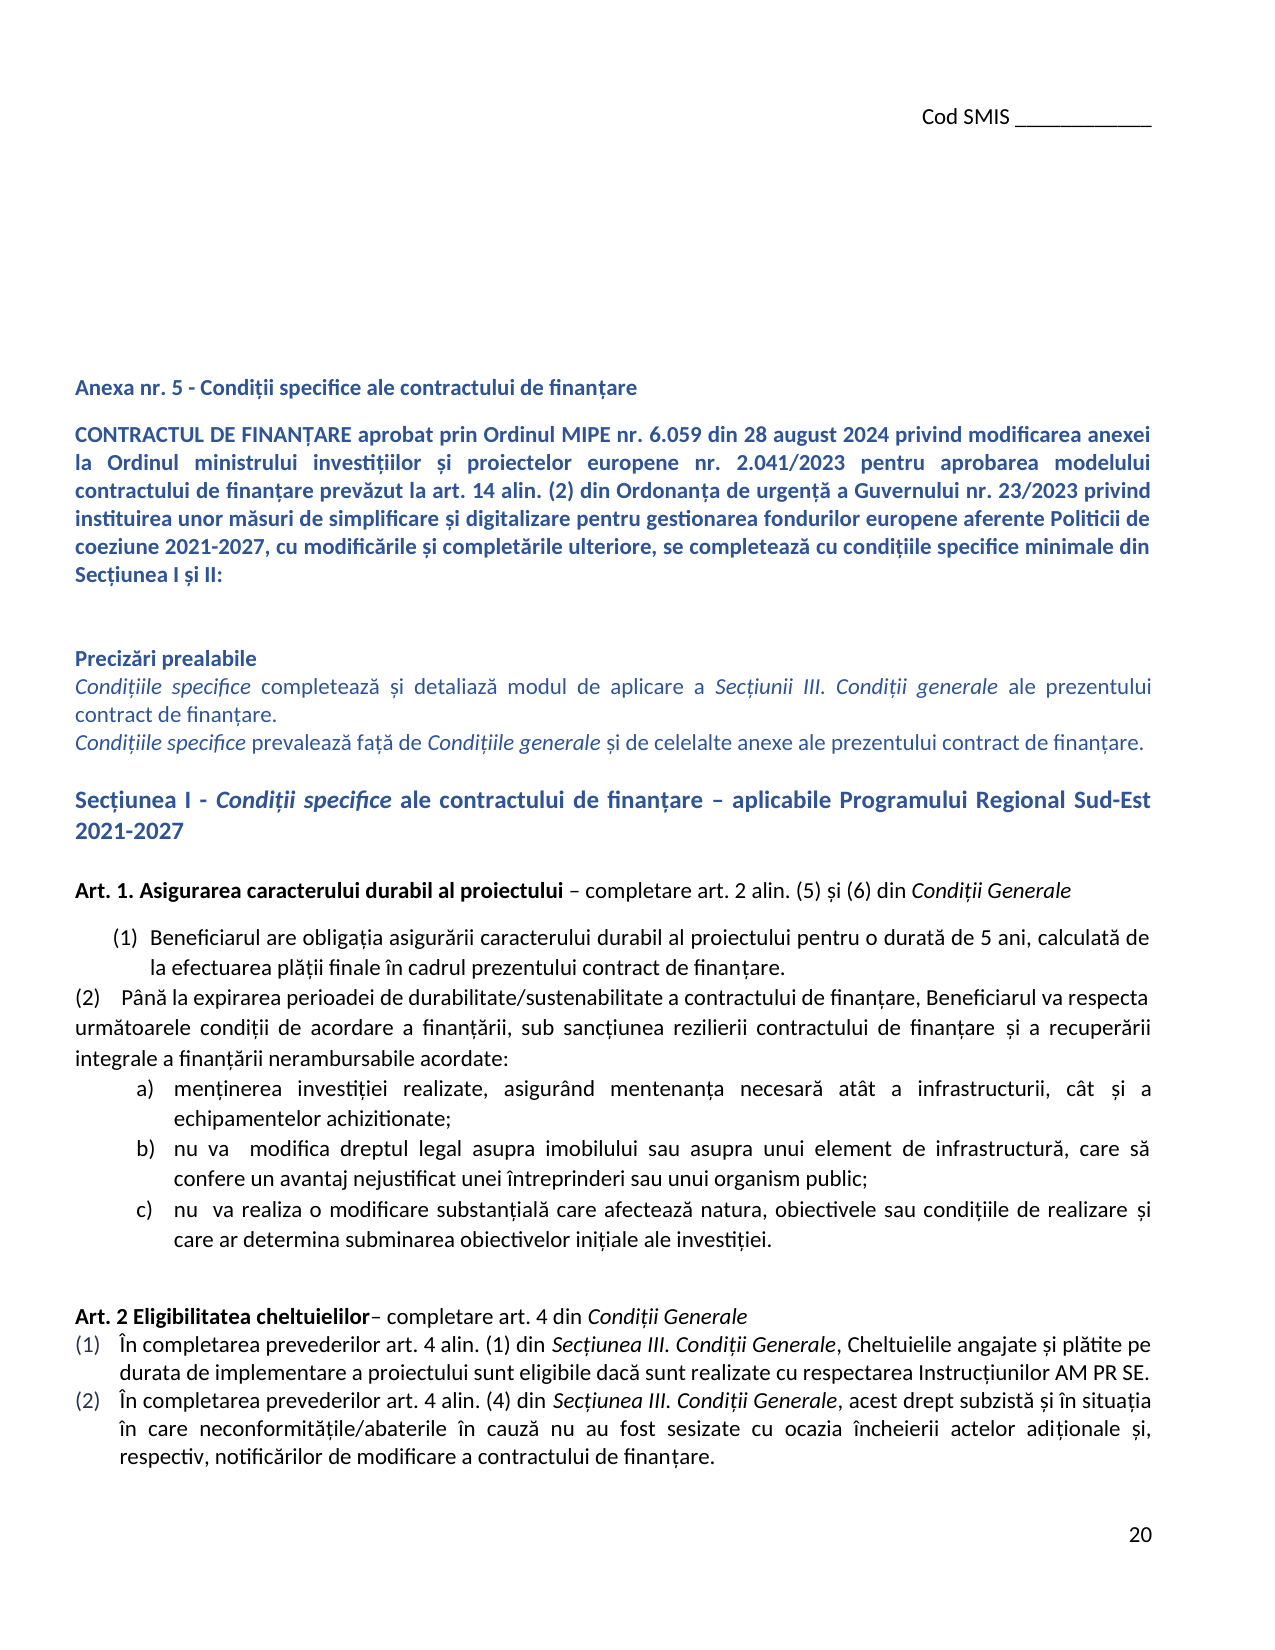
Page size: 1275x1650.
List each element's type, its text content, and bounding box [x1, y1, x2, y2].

list Beneficiarul are obligaţia asigurării caracterului durabil al proiectului pentru o durată de 5 ani, calculată de la efectuarea plăţii finale în cadrul prezentului contract de finanţare. [112, 923, 1152, 981]
text (2) Până la expirarea perioadei de durabilitate/sustenabilitate a contractului de finanțare, Beneficiarul va respecta următoarele condiții de acordare a finanțării, sub sancțiunea rezilierii contractului de finanțare și a recuperării integrale a finanțării nerambursabile acordate: [75, 983, 1152, 1072]
text Condițiile specifice prevalează față de Condițiile generale și de celelalte anexe ale prezentului contract de finanțare. [75, 728, 1152, 756]
text CONTRACTUL DE FINANȚARE aprobat prin Ordinul MIPE nr. 6.059 din 28 august 2024 privind modificarea anexei la Ordinul ministrului investiţiilor şi proiectelor europene nr. 2.041/2023 pentru aprobarea modelului contractului de finanţare prevăzut la art. 14 alin. (2) din Ordonanţa de urgenţă a Guvernului nr. 23/2023 privind instituirea unor măsuri de simplificare şi digitalizare pentru gestionarea fondurilor europene aferente Politicii de coeziune 2021-2027, cu modificările și completările ulteriore, se completează cu condițiile specifice minimale din Secțiunea I și II: [75, 420, 1152, 588]
list nu va modifica dreptul legal asupra imobilului sau asupra unui element de infrastructură, care să confere un avantaj nejustificat unei întreprinderi sau unui organism public; [136, 1134, 1152, 1193]
text Condițiile specifice completează și detaliază modul de aplicare a Secțiunii III. Condiții generale ale prezentului contract de finanțare. [75, 672, 1152, 728]
list În completarea prevederilor art. 4 alin. (4) din Secțiunea III. Condiții Generale, acest drept subzistă şi în situaţia în care neconformităţile/abaterile în cauză nu au fost sesizate cu ocazia încheierii actelor adiţionale şi, respectiv, notificărilor de modificare a contractului de finanţare. [75, 1386, 1152, 1470]
text Precizări prealabile [75, 644, 1152, 672]
list nu va realiza o modificare substanțială care afectează natura, obiectivele sau condițiile de realizare și care ar determina subminarea obiectivelor inițiale ale investiției. [136, 1195, 1152, 1253]
list menținerea investiției realizate, asigurând mentenanța necesară atât a infrastructurii, cât și a echipamentelor achizitionate; [136, 1074, 1152, 1132]
text Secțiunea I - Condiții specifice ale contractului de finanţare – aplicabile Programului Regional Sud-Est 2021-2027 [75, 784, 1152, 846]
text Anexa nr. 5 - Condiții specifice ale contractului de finanţare [75, 373, 1152, 401]
text Art. 1. Asigurarea caracterului durabil al proiectului – completare art. 2 alin. (5) și (6) din Condiții Generale [75, 876, 1152, 904]
list În completarea prevederilor art. 4 alin. (1) din Secțiunea III. Condiții Generale, Cheltuielile angajate şi plătite pe durata de implementare a proiectului sunt eligibile dacă sunt realizate cu respectarea Instrucțiunilor AM PR SE. [75, 1330, 1152, 1386]
text Art. 2 Eligibilitatea cheltuielilor– completare art. 4 din Condiții Generale [75, 1302, 1152, 1330]
